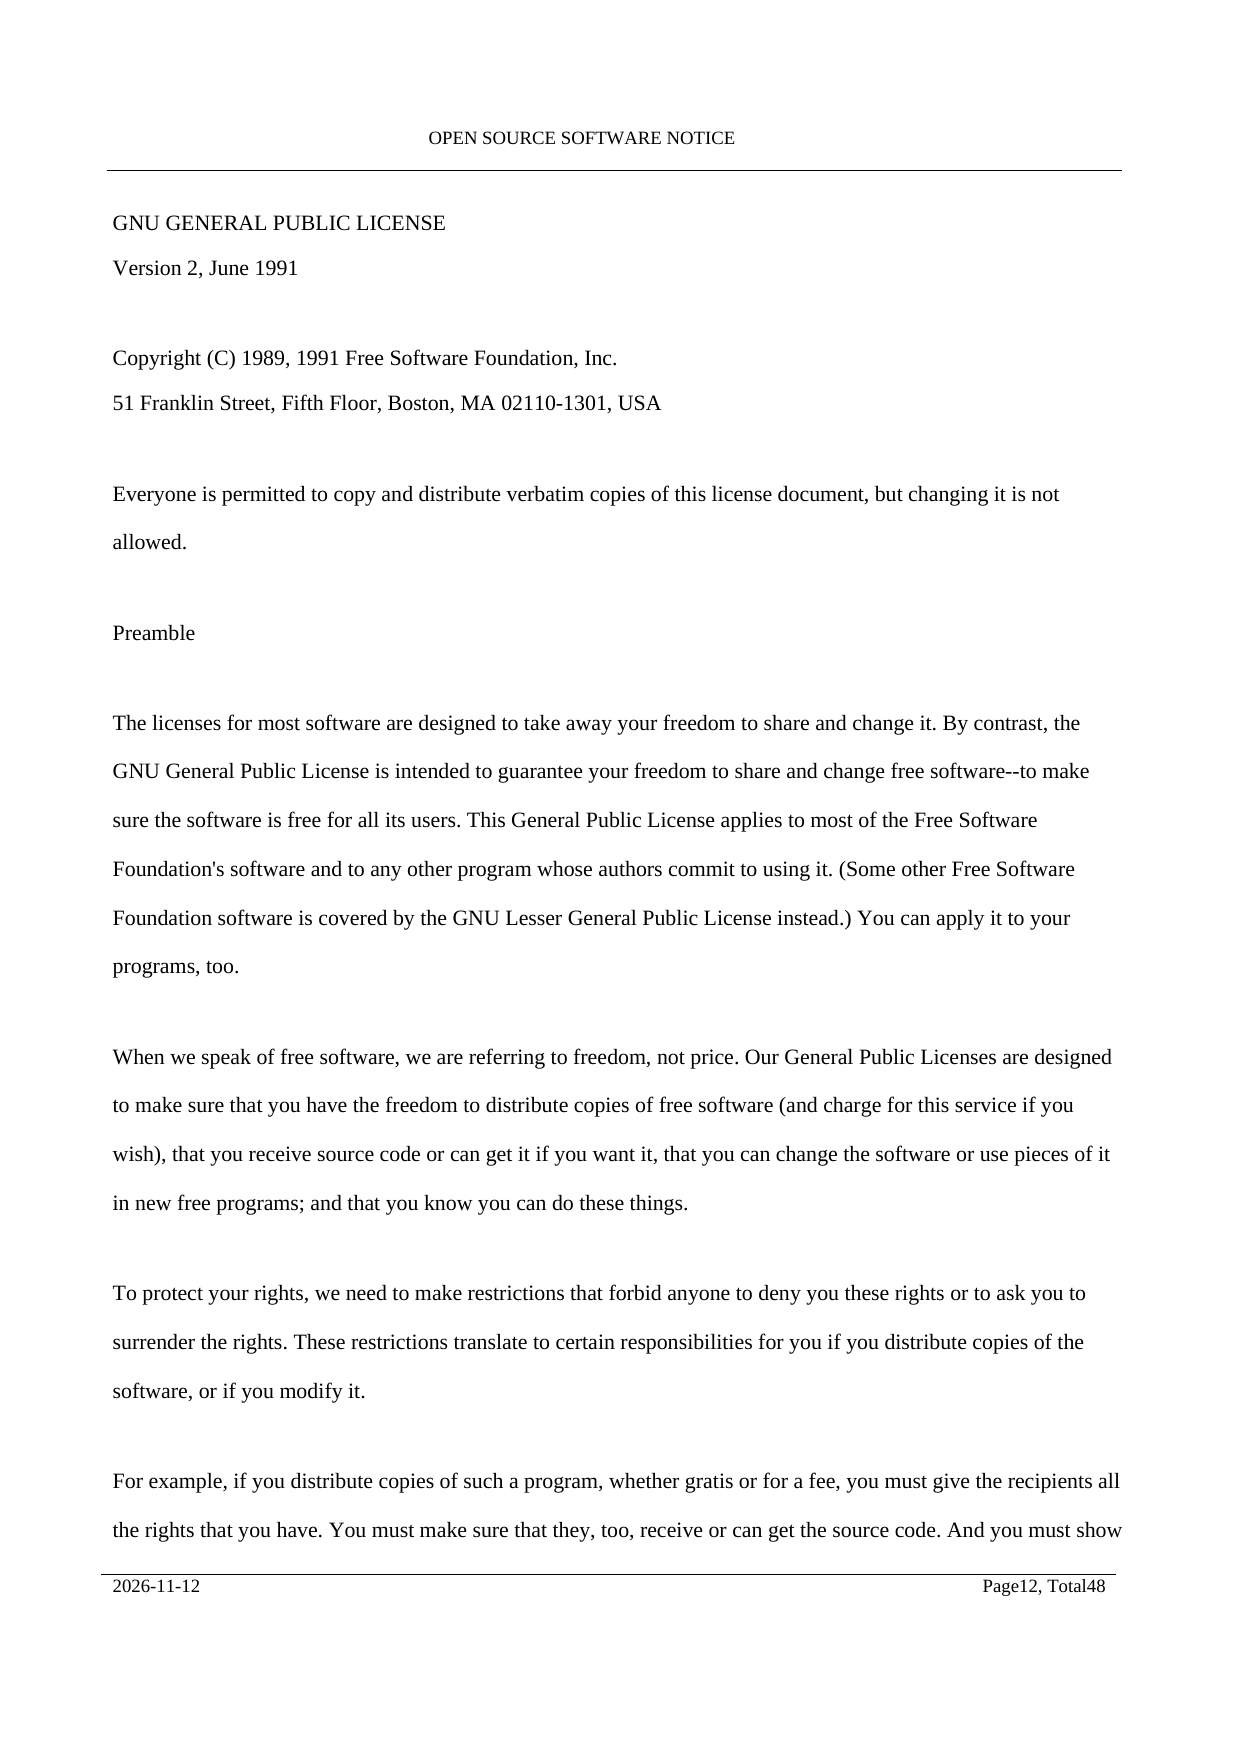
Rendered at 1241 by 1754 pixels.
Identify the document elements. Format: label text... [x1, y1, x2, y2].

text GNU GENERAL PUBLIC LICENSE [112, 206, 1128, 239]
text 51 Franklin Street, Fifth Floor, Boston, MA 02110-1301, USA [112, 387, 1128, 419]
text Version 2, June 1991 [112, 251, 1128, 284]
text To protect your rights, we need to make restrictions that forbid anyone to deny you these rights or to ask you to surrender the rights. These restrictions translate to certain responsibilities for you if you distribute copies of the software, or if you modify it. [112, 1277, 1128, 1407]
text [112, 1464, 1128, 1546]
text Copyright (C) 1989, 1991 Free Software Foundation, Inc. [112, 342, 1128, 374]
text Preamble [112, 616, 1128, 648]
text When we speak of free software, we are referring to freedom, not price. Our General Public Licenses are designed to make sure that you have the freedom to distribute copies of free software (and charge for this service if you wish), that you receive source code or can get it if you want it, that you can change the software or use pieces of it in new free programs; and that you know you can do these things. [112, 1040, 1128, 1219]
text Everyone is permitted to copy and distribute verbatim copies of this license document, but changing it is not allowed. [112, 477, 1128, 558]
text The licenses for most software are designed to take away your freedom to share and change it. By contrast, the GNU General Public License is intended to guarantee your freedom to share and change free software--to make sure the software is free for all its users. This General Public License applies to most of the Free Software Foundation's software and to any other program whose authors commit to using it. (Some other Free Software Foundation software is covered by the GNU Lesser General Public License instead.) You can apply it to your programs, too. [112, 706, 1128, 982]
